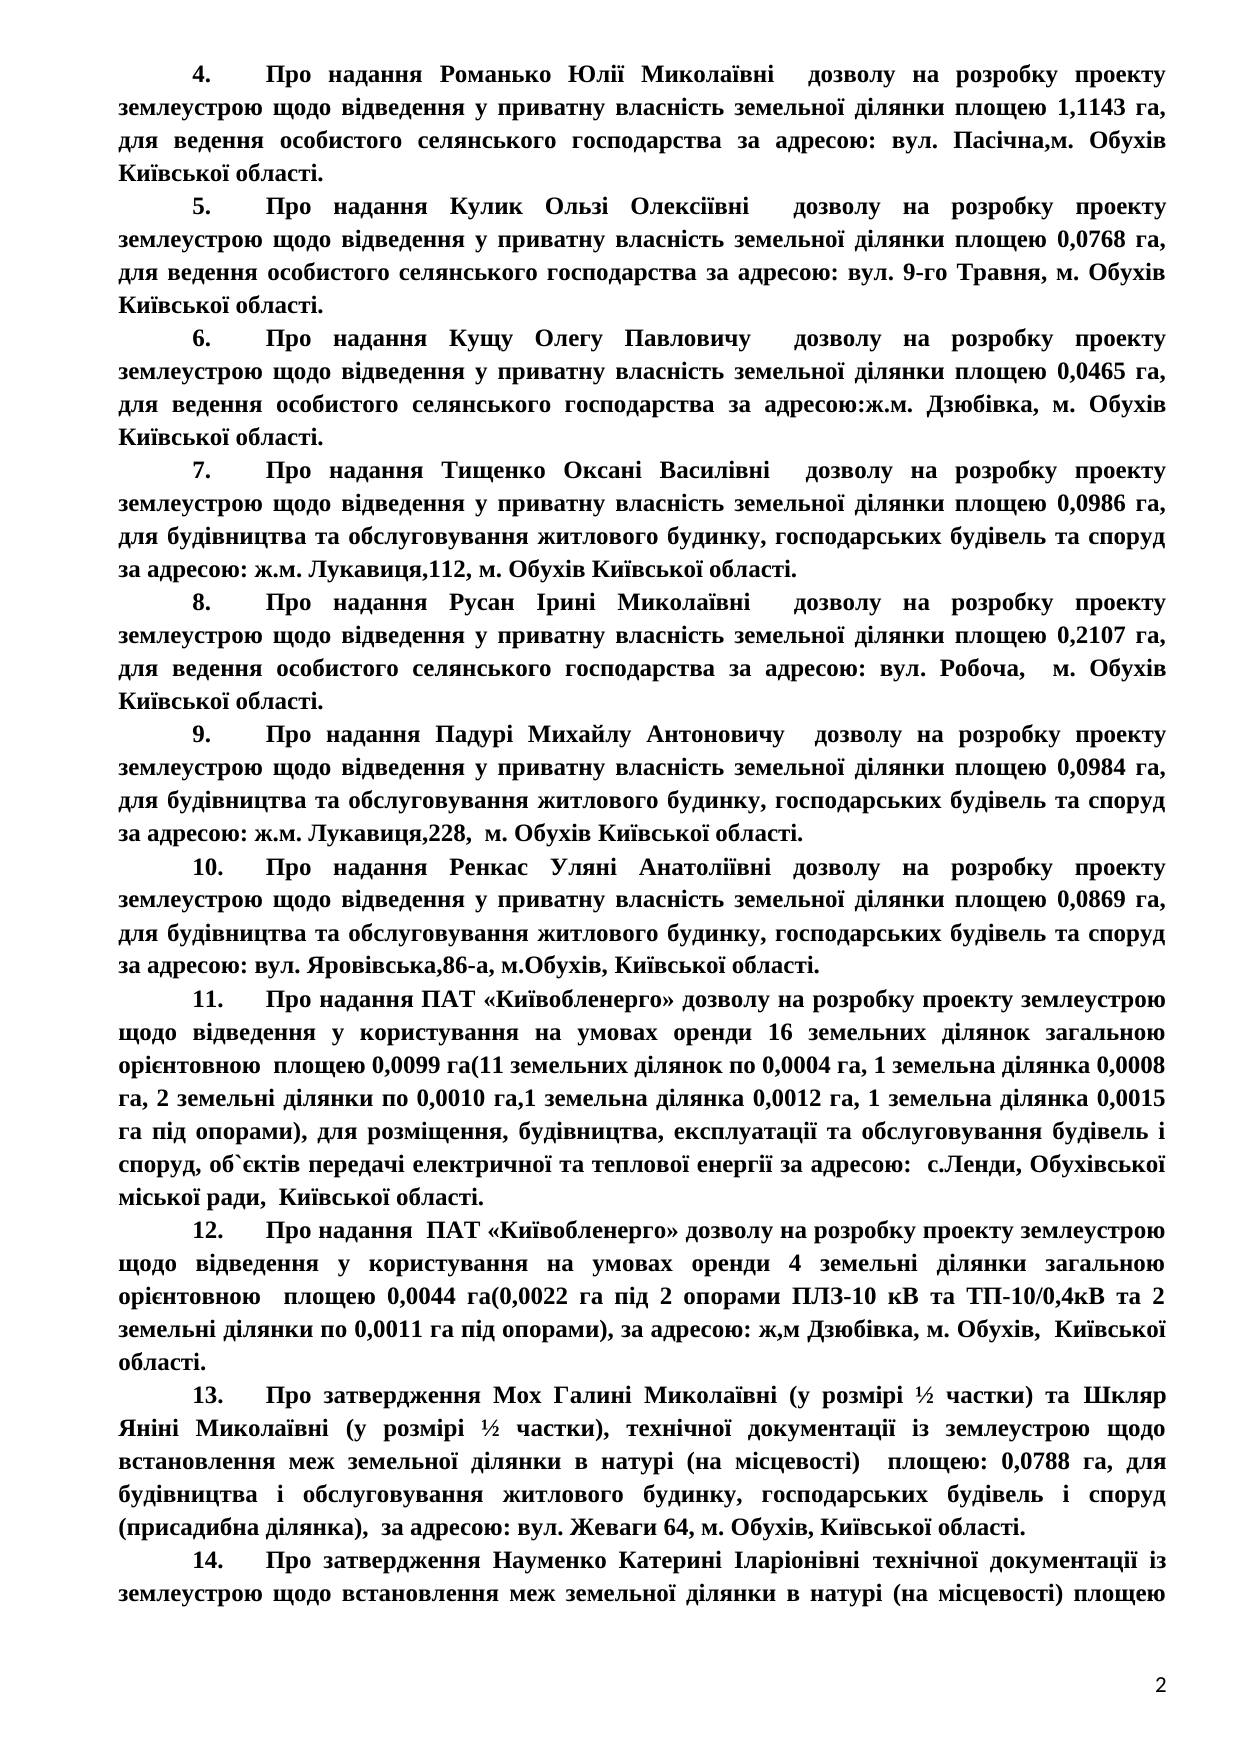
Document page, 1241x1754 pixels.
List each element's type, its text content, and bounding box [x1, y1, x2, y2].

list Про надання ПАТ «Київобленерго» дозволу на розробку проекту землеустрою щодо відведення у користування на умовах оренди 4 земельні ділянки загальною орієнтовною площею 0,0044 га(0,0022 га під 2 опорами ПЛЗ-10 кВ та ТП-10/0,4кВ та 2 земельні ділянки по 0,0011 га під опорами), за адресою: ж,м Дзюбівка, м. Обухів, Київської області. [118, 1215, 1167, 1376]
list Про надання Ренкас Уляні Анатоліївні дозволу на розробку проекту землеустрою щодо відведення у приватну власність земельної ділянки площею 0,0869 га, для будівництва та обслуговування житлового будинку, господарських будівель та споруд за адресою: вул. Яровівська,86-а, м.Обухів, Київської області. [118, 852, 1167, 979]
list Про надання Тищенко Оксані Василівні дозволу на розробку проекту землеустрою щодо відведення у приватну власність земельної ділянки площею 0,0986 га, для будівництва та обслуговування житлового будинку, господарських будівель та споруд за адресою: ж.м. Лукавиця,112, м. Обухів Київської області. [118, 455, 1167, 583]
list Про затвердження Мох Галині Миколаївні (у розмірі ½ частки) та Шкляр Яніні Миколаївні (у розмірі ½ частки), технічної документації із землеустрою щодо встановлення меж земельної ділянки в натурі (на місцевості) площею: 0,0788 га, для будівництва і обслуговування житлового будинку, господарських будівель і споруд (присадибна ділянка), за адресою: вул. Жеваги 64, м. Обухів, Київської області. [118, 1380, 1167, 1541]
list Про надання Романько Юлії Миколаївні дозволу на розробку проекту землеустрою щодо відведення у приватну власність земельної ділянки площею 1,1143 га, для ведення особистого селянського господарства за адресою: вул. Пасічна,м. Обухів Київської області. [118, 59, 1167, 187]
list Про надання Падурі Михайлу Антоновичу дозволу на розробку проекту землеустрою щодо відведення у приватну власність земельної ділянки площею 0,0984 га, для будівництва та обслуговування житлового будинку, господарських будівель та споруд за адресою: ж.м. Лукавиця,228, м. Обухів Київської області. [118, 719, 1167, 847]
list Про надання Кулик Ользі Олексіївні дозволу на розробку проекту землеустрою щодо відведення у приватну власність земельної ділянки площею 0,0768 га, для ведення особистого селянського господарства за адресою: вул. 9-го Травня, м. Обухів Київської області. [118, 191, 1167, 319]
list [118, 1545, 1167, 1607]
list Про надання Кущу Олегу Павловичу дозволу на розробку проекту землеустрою щодо відведення у приватну власність земельної ділянки площею 0,0465 га, для ведення особистого селянського господарства за адресою:ж.м. Дзюбівка, м. Обухів Київської області. [118, 323, 1167, 451]
list Про надання ПАТ «Київобленерго» дозволу на розробку проекту землеустрою щодо відведення у користування на умовах оренди 16 земельних ділянок загальною орієнтовною площею 0,0099 га(11 земельних ділянок по 0,0004 га, 1 земельна ділянка 0,0008 га, 2 земельні ділянки по 0,0010 га,1 земельна ділянка 0,0012 га, 1 земельна ділянка 0,0015 га під опорами), для розміщення, будівництва, експлуатації та обслуговування будівель і споруд, об`єктів передачі електричної та теплової енергії за адресою: с.Ленди, Обухівської міської ради, Київської області. [118, 984, 1167, 1211]
list Про надання Русан Ірині Миколаївні дозволу на розробку проекту землеустрою щодо відведення у приватну власність земельної ділянки площею 0,2107 га, для ведення особистого селянського господарства за адресою: вул. Робоча, м. Обухів Київської області. [118, 587, 1167, 715]
